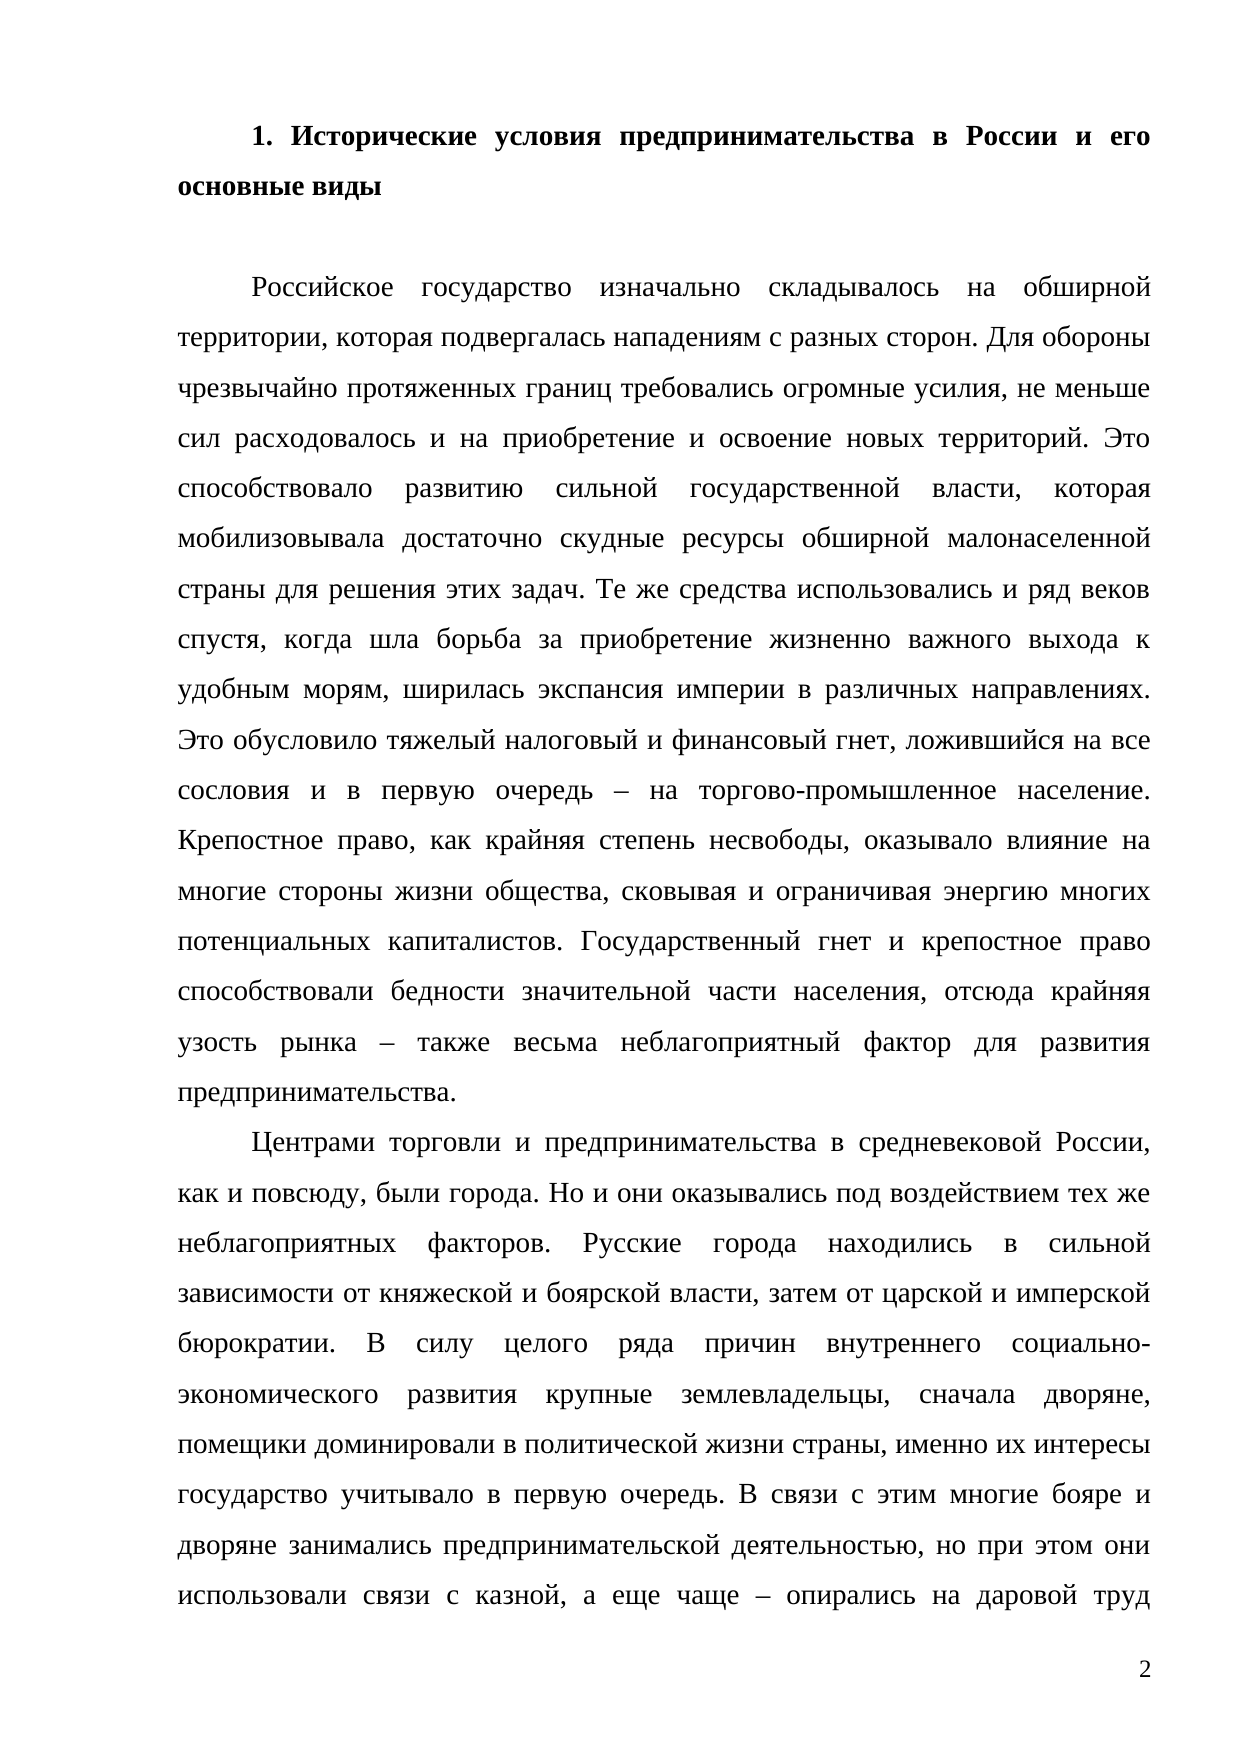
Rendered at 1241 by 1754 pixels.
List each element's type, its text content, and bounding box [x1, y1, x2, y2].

text 1. Исторические условия предпринимательства в России и его основные виды [177, 118, 1152, 202]
text Российское государство изначально складывалось на обширной территории, которая подвергалась нападениям с разных сторон. Для обороны чрезвычайно протяженных границ требовались огромные усилия, не меньше сил расходовалось и на приобретение и освоение новых территорий. Это способствовало развитию сильной государственной власти, которая мобилизовывала достаточно скудные ресурсы обширной малонаселенной страны для решения этих задач. Те же средства использовались и ряд веков спустя, когда шла борьба за приобретение жизненно важного выхода к удобным морям, ширилась экспансия империи в различных направлениях. Это обусловило тяжелый налоговый и финансовый гнет, ложившийся на все сословия и в первую очередь – на торгово-промышленное население. Крепостное право, как крайняя степень несвободы, оказывало влияние на многие стороны жизни общества, сковывая и ограничивая энергию многих потенциальных капиталистов. Государственный гнет и крепостное право способствовали бедности значительной части населения, отсюда крайняя узость рынка – также весьма неблагоприятный фактор для развития предпринимательства. [177, 269, 1152, 1108]
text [177, 1124, 1152, 1611]
